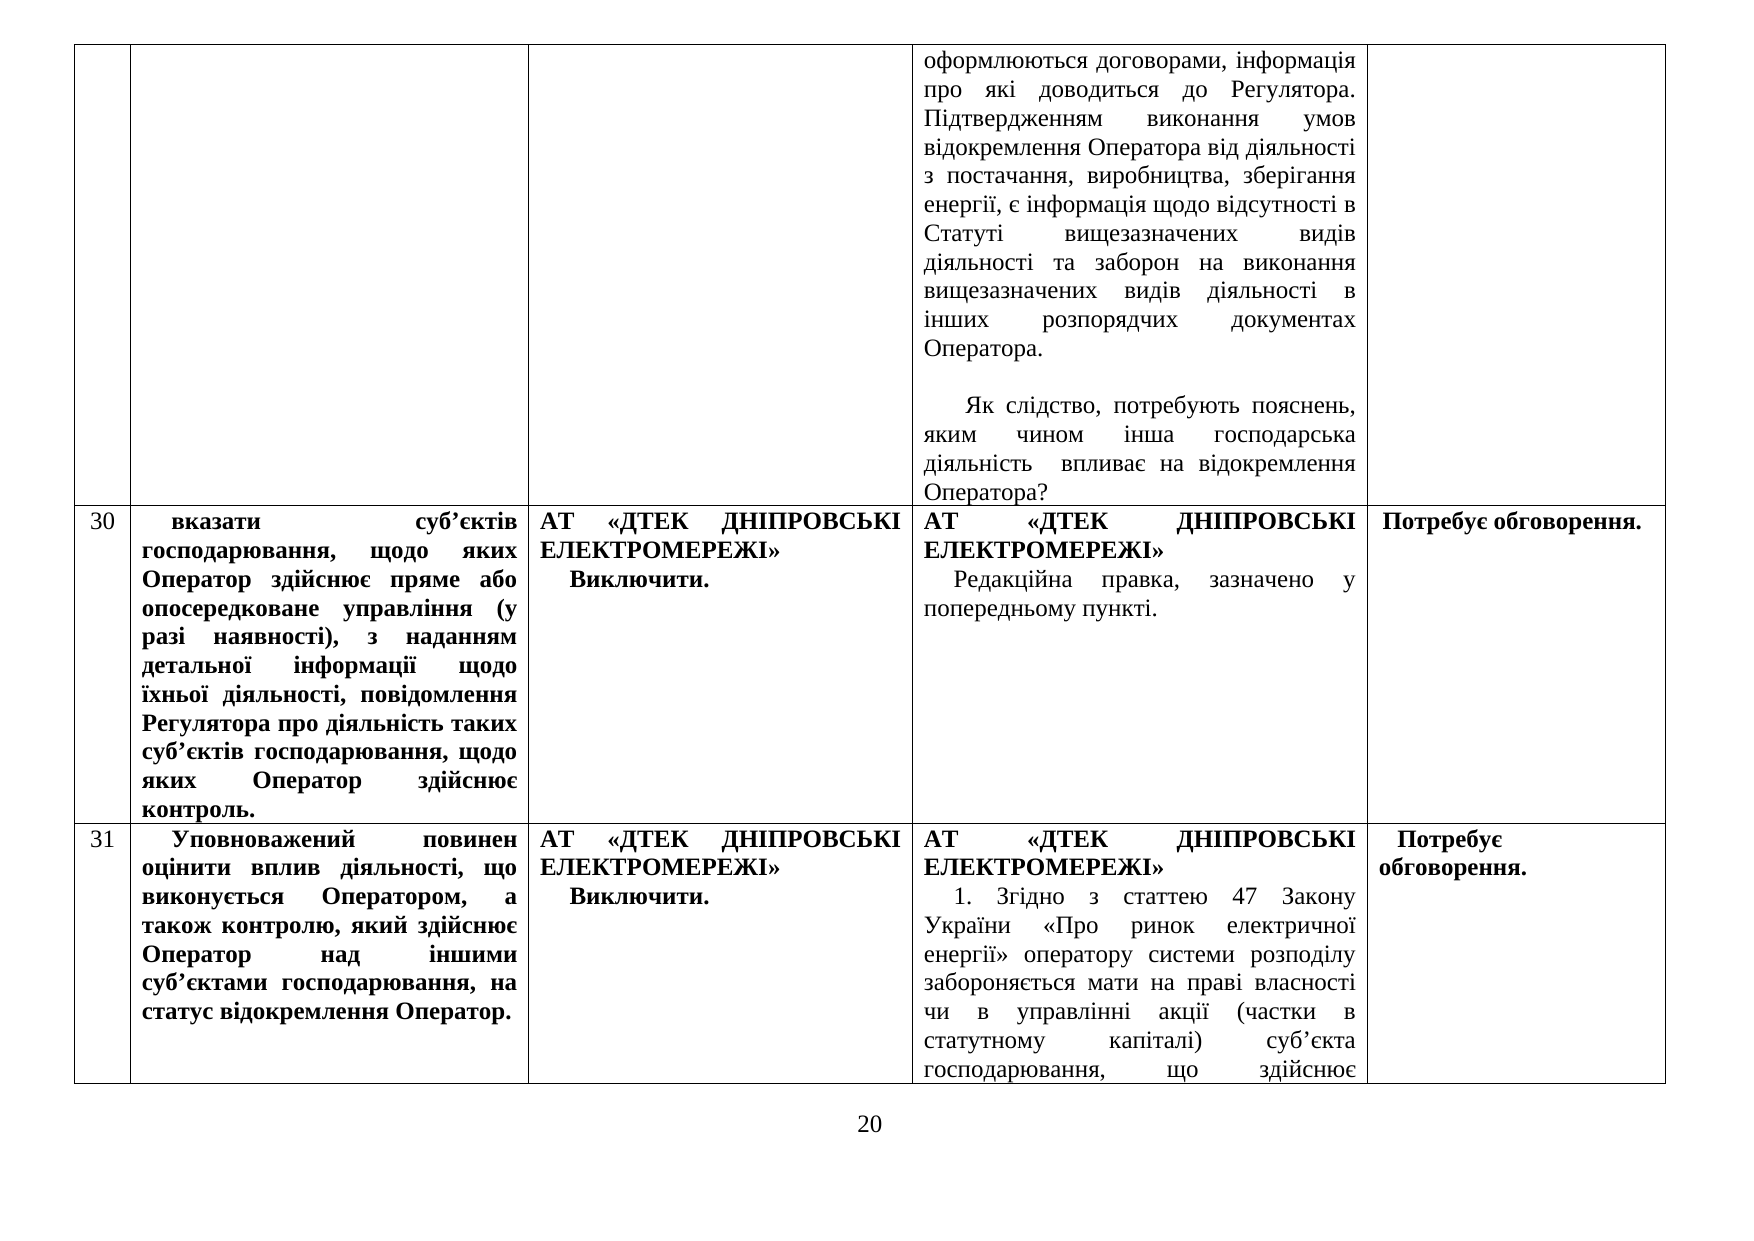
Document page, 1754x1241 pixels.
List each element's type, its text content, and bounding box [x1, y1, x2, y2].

table_cell 29 [75, 45, 130, 505]
table_cell АТ «ДТЕК ДНІПРОВСЬКІ ЕЛЕКТРОМЕРЕЖІ» Виключити. [529, 506, 912, 823]
table_cell Потребує обговорення. [1368, 506, 1665, 823]
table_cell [1368, 824, 1665, 1082]
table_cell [529, 45, 912, 505]
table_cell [131, 45, 528, 505]
table_cell вказати суб’єктів господарювання, щодо яких Оператор здійснює пряме або опосередковане управління (у разі наявності), з наданням детальної інформації щодо їхньої діяльності, повідомлення Регулятора про діяльність таких суб’єктів господарювання, щодо яких Оператор здійснює контроль. [131, 506, 528, 823]
table_cell АТ «ДТЕК ДНІПРОВСЬКІ ЕЛЕКТРОМЕРЕЖІ» Редакційна правка, зазначено у попередньому пункті. [913, 506, 1367, 823]
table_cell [913, 824, 1367, 1082]
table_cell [529, 824, 912, 1082]
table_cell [913, 45, 1367, 505]
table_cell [1368, 45, 1665, 505]
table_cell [131, 824, 528, 1082]
table_cell 30 [75, 506, 130, 823]
table_cell 31 [75, 824, 130, 1082]
